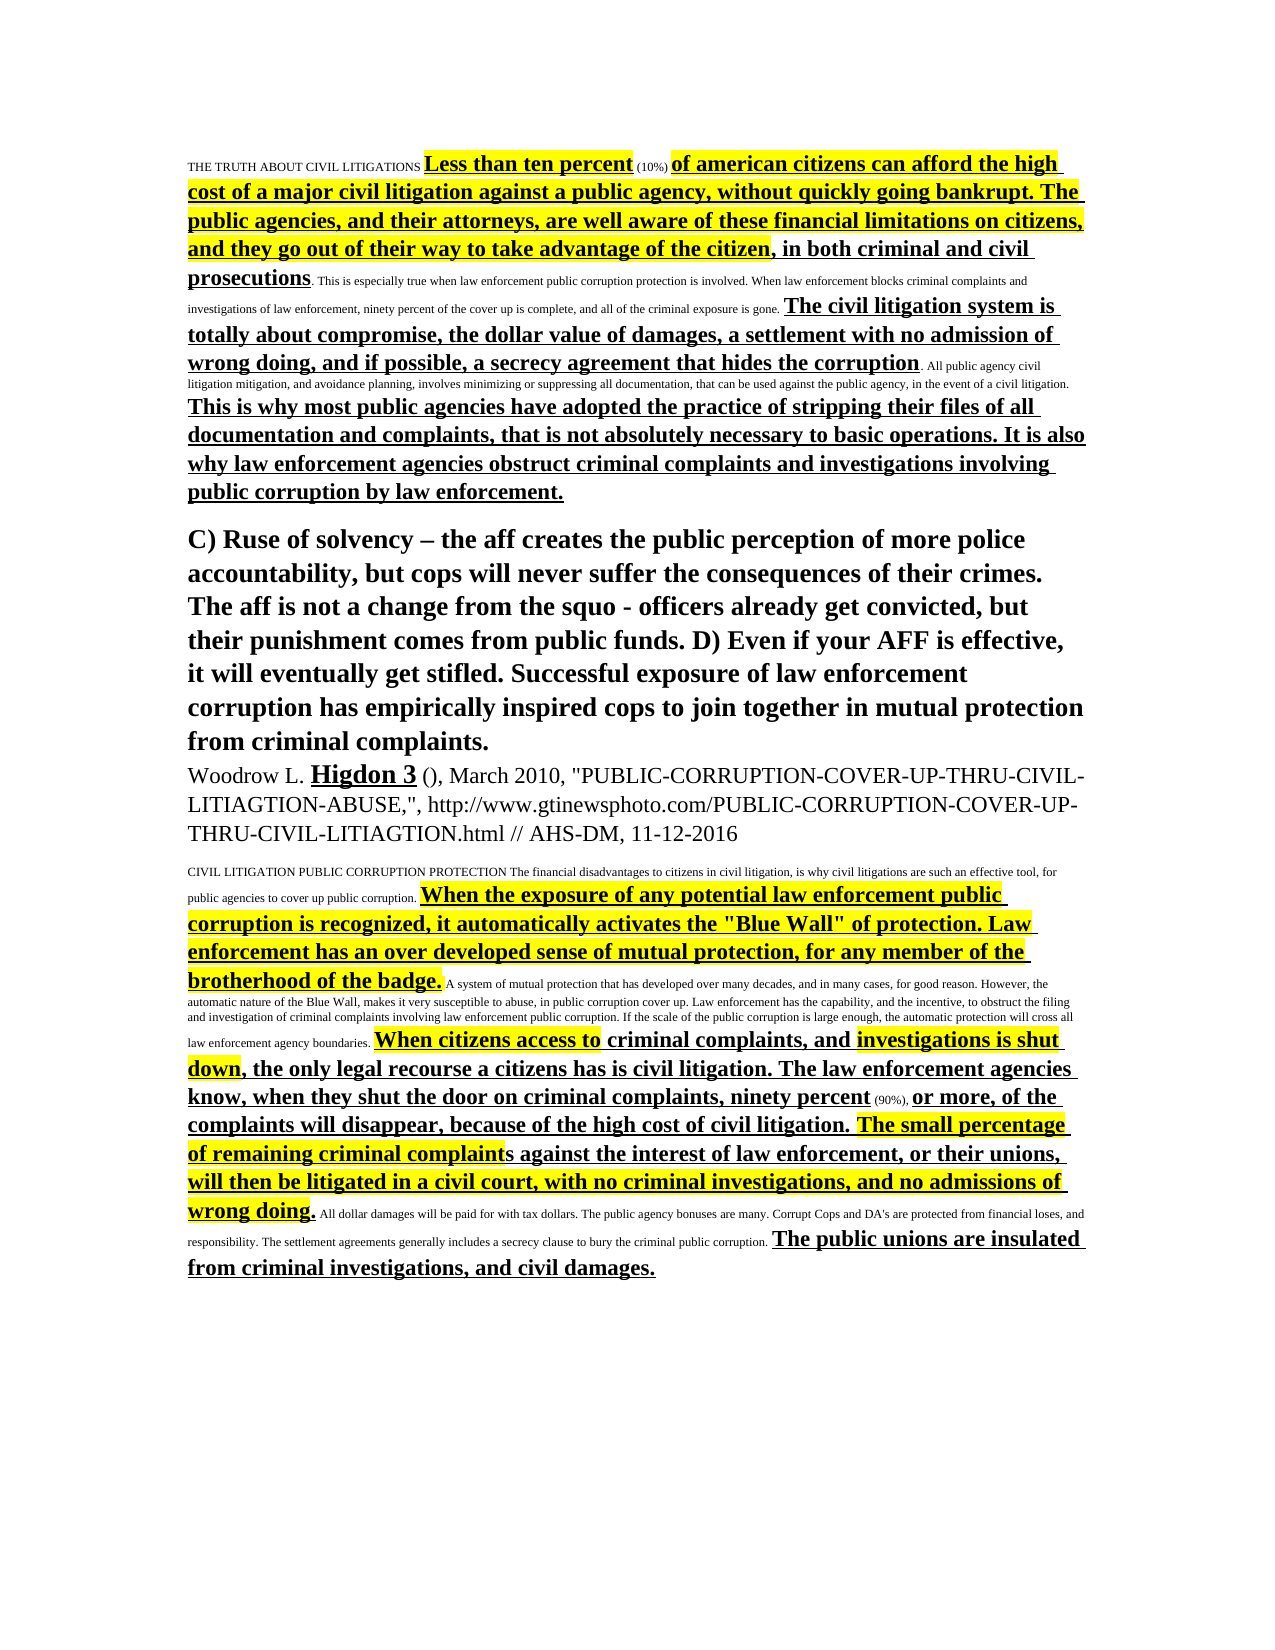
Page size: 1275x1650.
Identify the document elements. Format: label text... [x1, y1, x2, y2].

subtitle C) Ruse of solvency – the aff creates the public perception of more police accountability, but cops will never suffer the consequences of their crimes. The aff is not a change from the squo - officers already get convicted, but their punishment comes from public funds. D) Even if your AFF is effective, it will eventually get stifled. Successful exposure of law enforcement corruption has empirically inspired cops to join together in mutual protection from criminal complaints. [187, 523, 1087, 756]
text THE TRUTH ABOUT CIVIL LITIGATIONS Less than ten percent (10%) of american citizens can afford the high cost of a major civil litigation against a public agency, without quickly going bankrupt. The public agencies, and their attorneys, are well aware of these financial limitations on citizens, and they go out of their way to take advantage of the citizen, in both criminal and civil prosecutions. This is especially true when law enforcement public corruption protection is involved. When law enforcement blocks criminal complaints and investigations of law enforcement, ninety percent of the cover up is complete, and all of the criminal exposure is gone. The civil litigation system is totally about compromise, the dollar value of damages, a settlement with no admission of wrong doing, and if possible, a secrecy agreement that hides the corruption. All public agency civil litigation mitigation, and avoidance planning, involves minimizing or suppressing all documentation, that can be used against the public agency, in the event of a civil litigation. This is why most public agencies have adopted the practice of stripping their files of all documentation and complaints, that is not absolutely necessary to basic operations. It is also why law enforcement agencies obstruct criminal complaints and investigations involving public corruption by law enforcement. [187, 150, 1087, 505]
text CIVIL LITIGATION PUBLIC CORRUPTION PROTECTION The financial disadvantages to citizens in civil litigation, is why civil litigations are such an effective tool, for public agencies to cover up public corruption. When the exposure of any potential law enforcement public corruption is recognized, it automatically activates the "Blue Wall" of protection. Law enforcement has an over developed sense of mutual protection, for any member of the brotherhood of the badge. A system of mutual protection that has developed over many decades, and in many cases, for good reason. However, the automatic nature of the Blue Wall, makes it very susceptible to abuse, in public corruption cover up. Law enforcement has the capability, and the incentive, to obstruct the filing and investigation of criminal complaints involving law enforcement public corruption. If the scale of the public corruption is large enough, the automatic protection will cross all law enforcement agency boundaries. When citizens access to criminal complaints, and investigations is shut down, the only legal recourse a citizens has is civil litigation. The law enforcement agencies know, when they shut the door on criminal complaints, ninety percent (90%), or more, of the complaints will disappear, because of the high cost of civil litigation. The small percentage of remaining criminal complaints against the interest of law enforcement, or their unions, will then be litigated in a civil court, with no criminal investigations, and no admissions of wrong doing. All dollar damages will be paid for with tax dollars. The public agency bonuses are many. Corrupt Cops and DA's are protected from financial loses, and responsibility. The settlement agreements generally includes a secrecy clause to bury the criminal public corruption. The public unions are insulated from criminal investigations, and civil damages. [187, 865, 1087, 1280]
text Woodrow L. Higdon 3 (), March 2010, "PUBLIC-CORRUPTION-COVER-UP-THRU-CIVIL-LITIAGTION-ABUSE,", http://www.gtinewsphoto.com/PUBLIC-CORRUPTION-COVER-UP-THRU-CIVIL-LITIAGTION.html // AHS-DM, 11-12-2016 [187, 758, 1087, 846]
